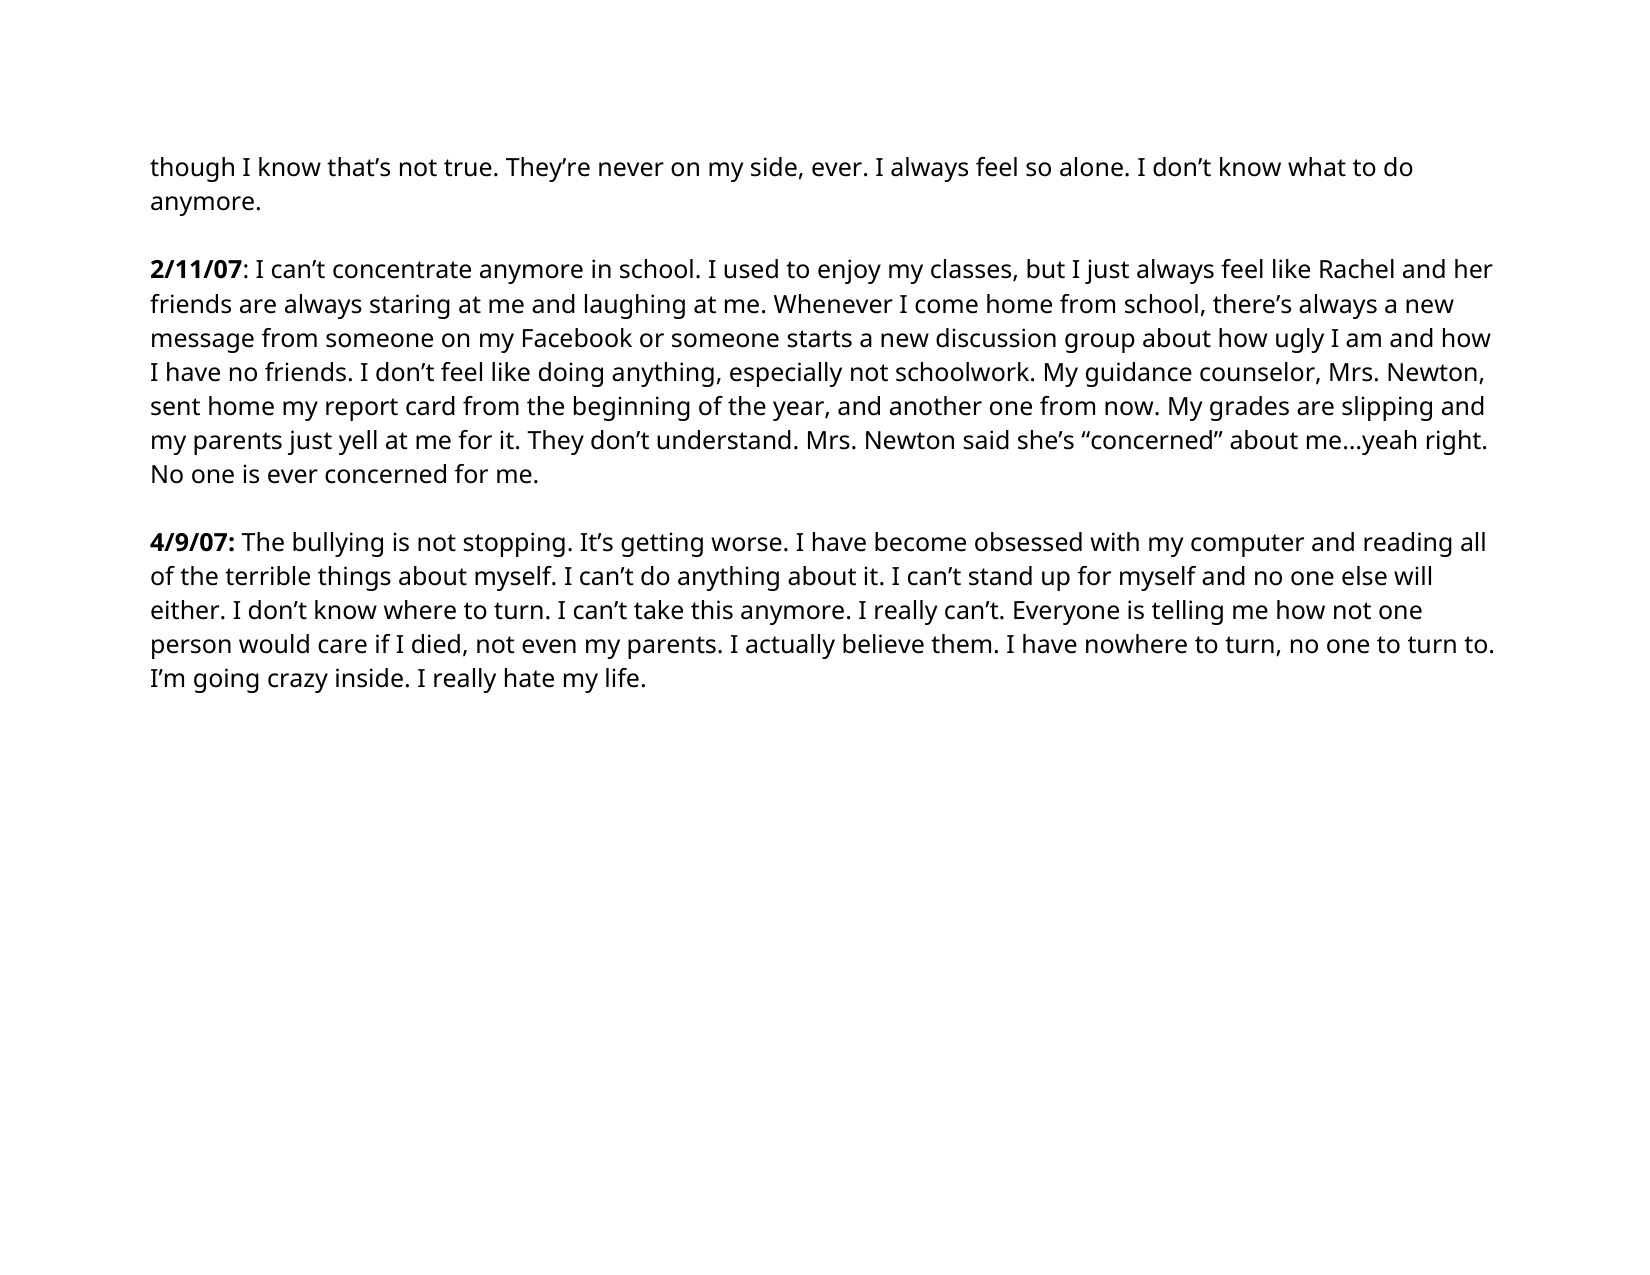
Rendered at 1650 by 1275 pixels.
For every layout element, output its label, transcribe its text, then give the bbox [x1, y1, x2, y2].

text 2/11/07: I can’t concentrate anymore in school. I used to enjoy my classes, but I just always feel like Rachel and her friends are always staring at me and laughing at me. Whenever I come home from school, there’s always a new message from someone on my Facebook or someone starts a new discussion group about how ugly I am and how I have no friends. I don’t feel like doing anything, especially not schoolwork. My guidance counselor, Mrs. Newton, sent home my report card from the beginning of the year, and another one from now. My grades are slipping and my parents just yell at me for it. They don’t understand. Mrs. Newton said she’s “concerned” about me…yeah right. No one is ever concerned for me. [150, 252, 1500, 491]
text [150, 150, 1500, 218]
text 4/9/07: The bullying is not stopping. It’s getting worse. I have become obsessed with my computer and reading all of the terrible things about myself. I can’t do anything about it. I can’t stand up for myself and no one else will either. I don’t know where to turn. I can’t take this anymore. I really can’t. Everyone is telling me how not one person would care if I died, not even my parents. I actually believe them. I have nowhere to turn, no one to turn to. I’m going crazy inside. I really hate my life. [150, 525, 1500, 695]
